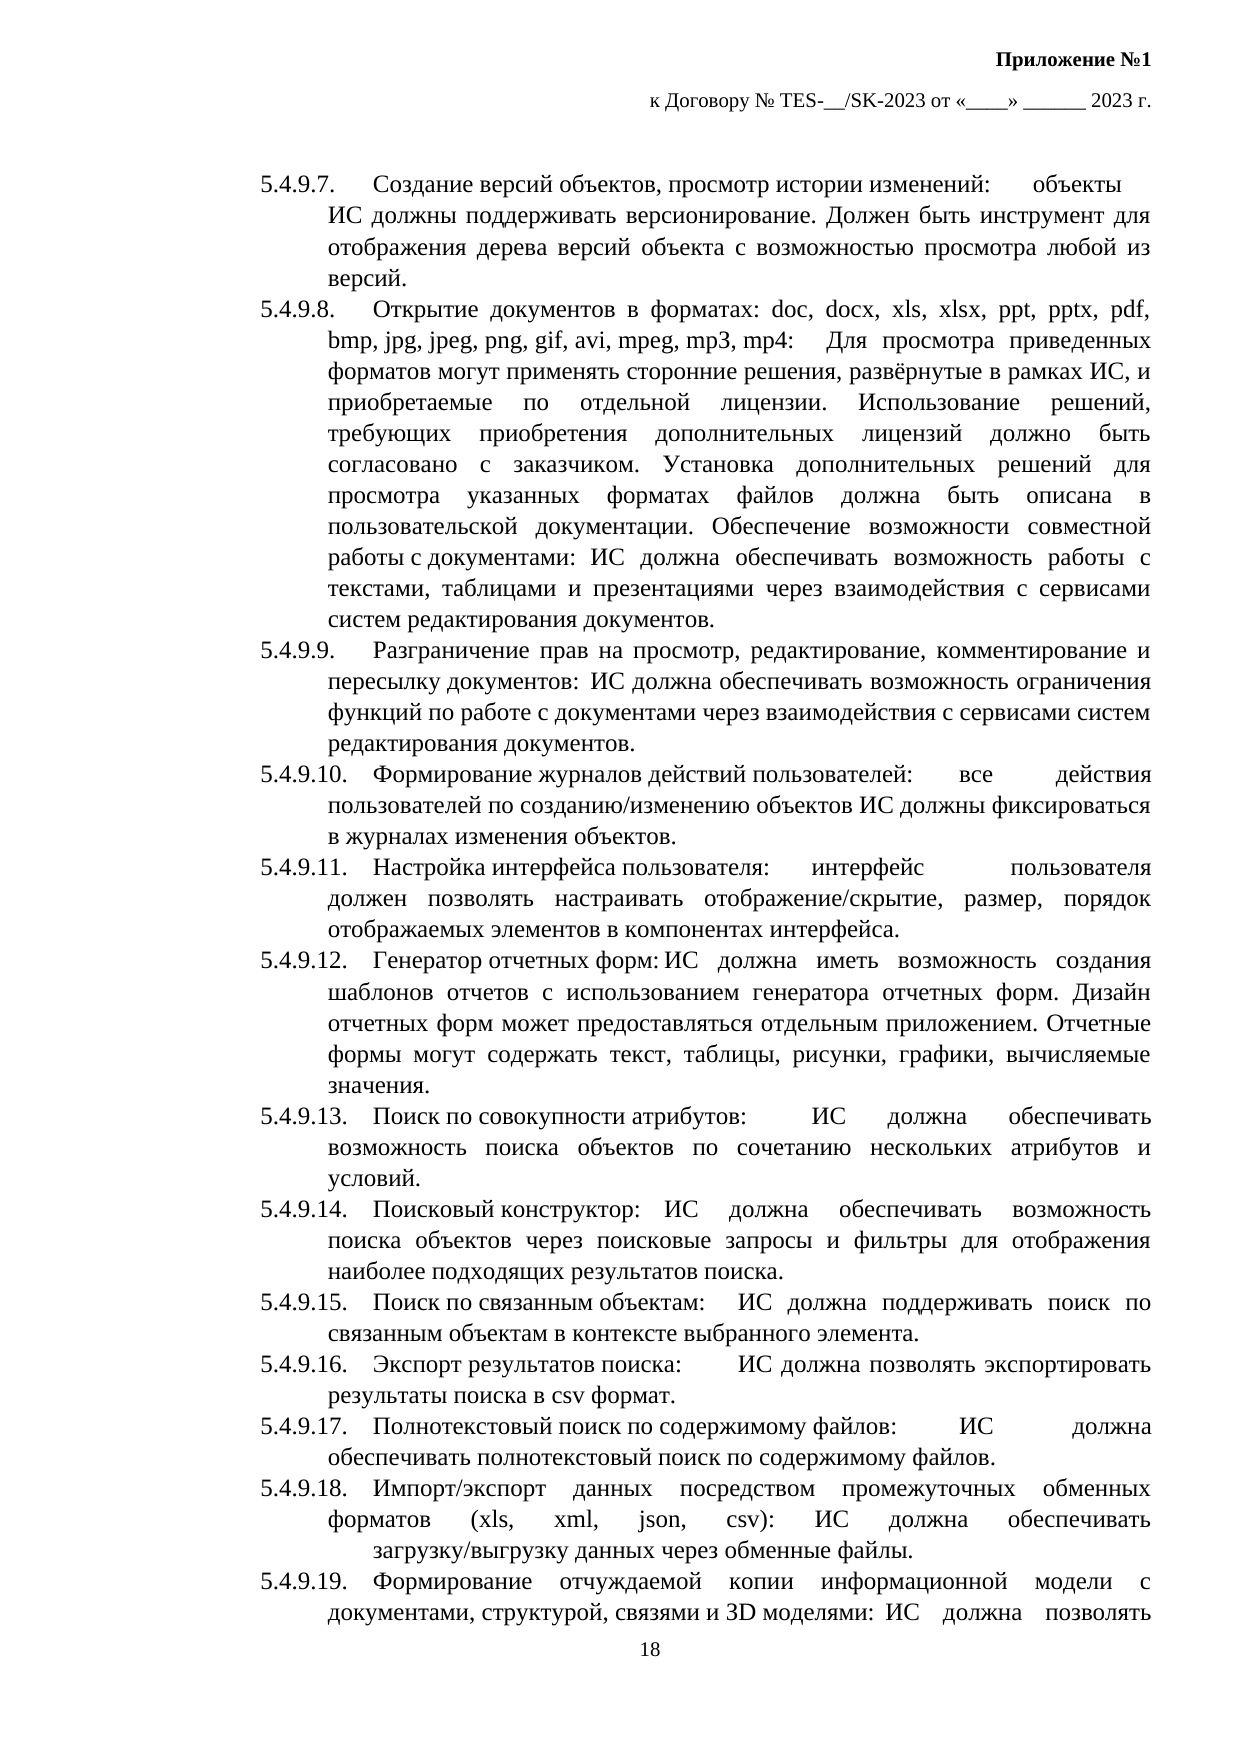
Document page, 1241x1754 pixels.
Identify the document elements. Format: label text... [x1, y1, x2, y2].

list Открытие документов в форматах: doc, docx, xls, xlsx, ppt, pptx, pdf, bmp, jpg, jpeg, png, gif, avi, mpeg, mрЗ, mp4: Для просмотра приведенных форматов могут применять сторонние решения, развёрнутые в рамках ИС, и приобретаемые по отдельной лицензии. Использование решений, требующих приобретения дополнительных лицензий должно быть согласовано с заказчиком. Установка дополнительных решений для просмотра указанных форматах файлов должна быть описана в пользовательской документации. Обеспечение возможности совместной работы с документами: ИС должна обеспечивать возможность работы с текстами, таблицами и презентациями через взаимодействия с сервисами систем редактирования документов. [260, 294, 1152, 633]
list Поиск по совокупности атрибутов: ИС должна обеспечивать возможность поиска объектов по сочетанию нескольких атрибутов и условий. [260, 1101, 1152, 1192]
list Поисковый конструктор: ИС должна обеспечивать возможность поиска объектов через поисковые запросы и фильтры для отображения наиболее подходящих результатов поиска. [260, 1194, 1152, 1285]
list Создание версий объектов, просмотр истории изменений: объекты ИС должны поддерживать версионирование. Должен быть инструмент для отображения дерева версий объекта с возможностью просмотра любой из версий. [260, 169, 1152, 291]
list Импорт/экспорт данных посредством промежуточных обменных форматов (xls, xml, json, csv): ИС должна обеспечивать загрузку/выгрузку данных через обменные файлы. [260, 1473, 1152, 1564]
list Экспорт результатов поиска: ИС должна позволять экспортировать результаты поиска в csv формат. [260, 1349, 1152, 1409]
list Разграничение прав на просмотр, редактирование, комментирование и пересылку документов: ИС должна обеспечивать возможность ограничения функций по работе с документами через взаимодействия с сервисами систем редактирования документов. [260, 635, 1152, 757]
list Полнотекстовый поиск по содержимому файлов: ИС должна обеспечивать полнотекстовый поиск по содержимому файлов. [260, 1411, 1152, 1471]
list Формирование журналов действий пользователей: все действия пользователей по созданию/изменению объектов ИС должны фиксироваться в журналах изменения объектов. [260, 759, 1152, 850]
list Настройка интерфейса пользователя: интерфейс пользователя должен позволять настраивать отображение/скрытие, размер, порядок отображаемых элементов в компонентах интерфейса. [260, 852, 1152, 943]
list Поиск по связанным объектам: ИС должна поддерживать поиск по связанным объектам в контексте выбранного элемента. [260, 1287, 1152, 1347]
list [260, 1566, 1152, 1626]
list Генератор отчетных форм: ИС должна иметь возможность создания шаблонов отчетов с использованием генератора отчетных форм. Дизайн отчетных форм может предоставляться отдельным приложением. Отчетные формы могут содержать текст, таблицы, рисунки, графики, вычисляемые значения. [260, 946, 1152, 1098]
